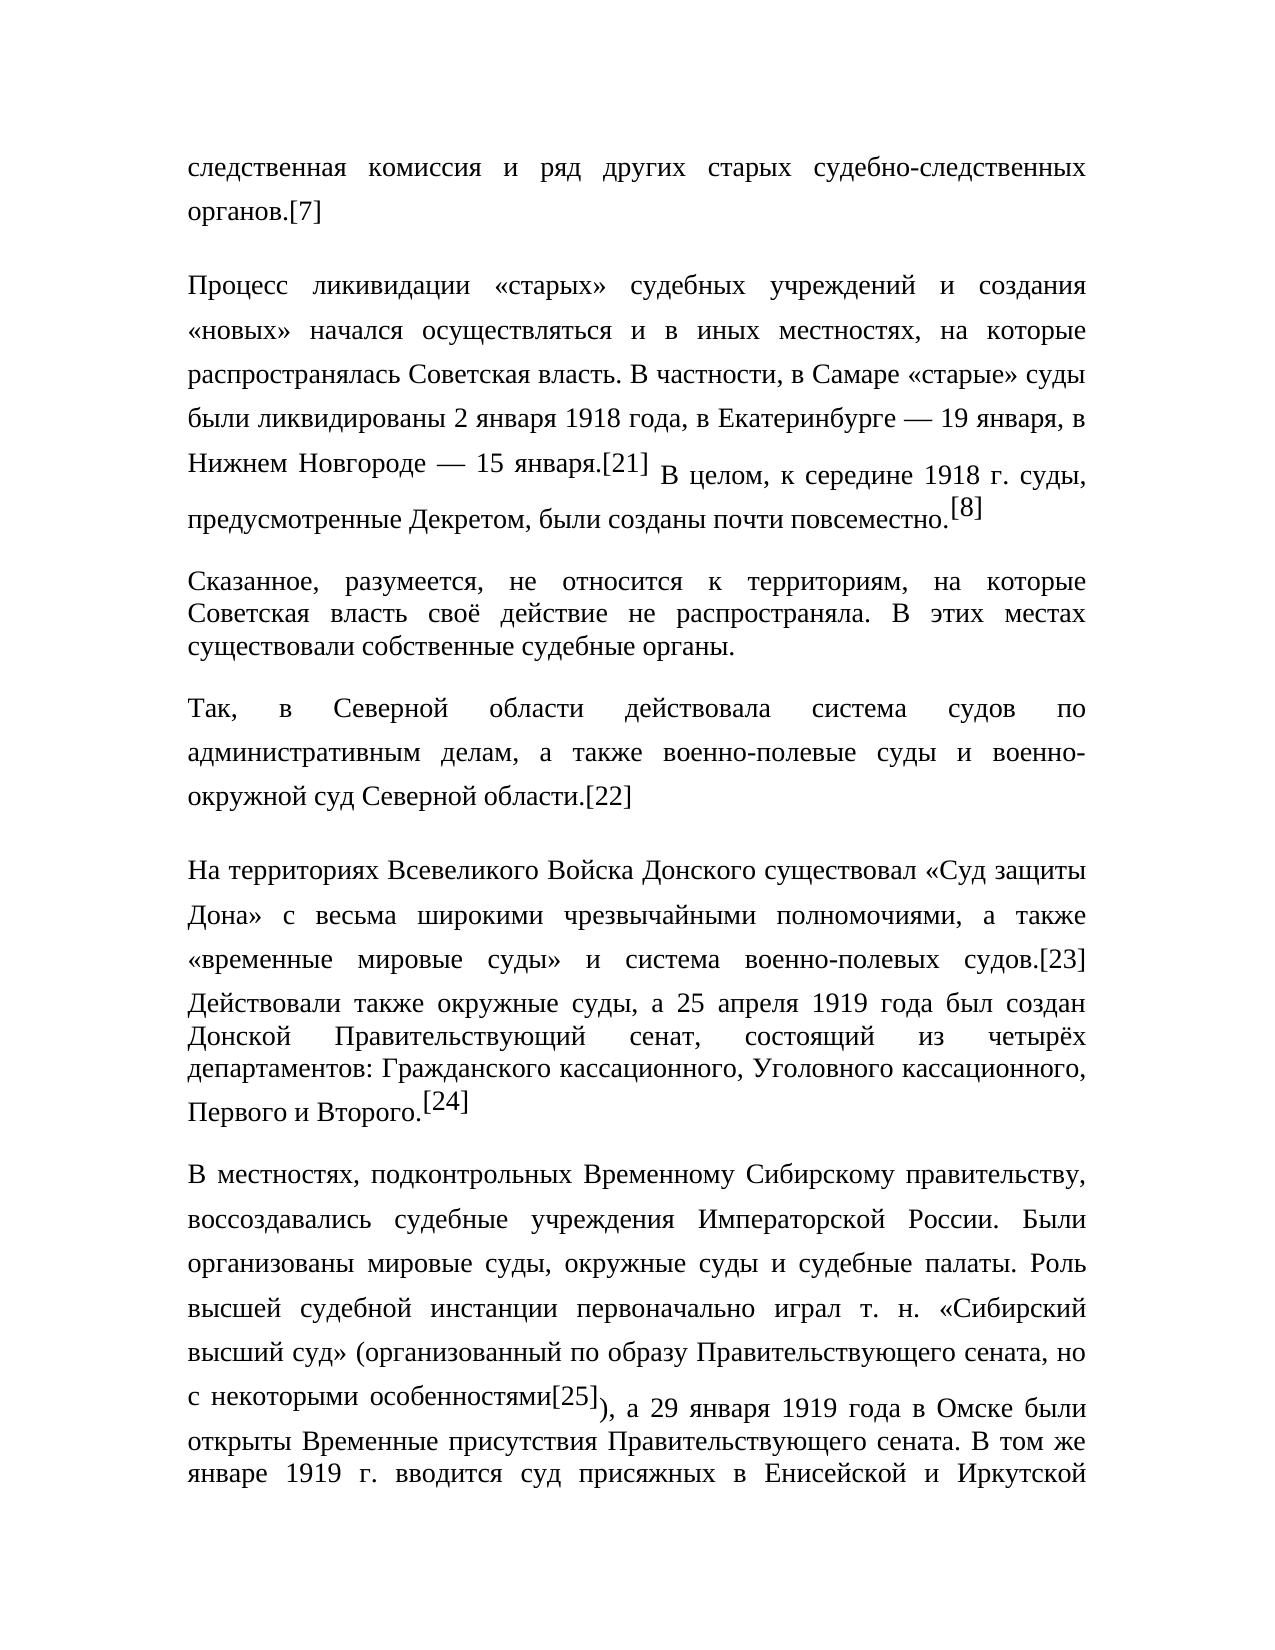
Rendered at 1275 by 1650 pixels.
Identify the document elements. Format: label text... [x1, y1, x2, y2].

text Процесс ликивидации «старых» судебных учреждений и создания «новых» начался осуществляться и в иных местностях, на которые распространялась Советская власть. В частности, в Самаре «старые» суды были ликвидированы 2 января 1918 года, в Екатеринбурге — 19 января, в Нижнем Новгороде — 15 января.[21] В целом, к середине 1918 г. суды, предусмотренные Декретом, были созданы почти повсеместно.[8] [187, 268, 1087, 534]
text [187, 150, 1087, 239]
text Так, в Северной области действовала система судов по административным делам, а также военно-полевые суды и военно-окружной суд Северной области.[22] [187, 691, 1087, 824]
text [187, 1157, 1087, 1488]
text Сказанное, разумеется, не относится к территориям, на которые Советская власть своё действие не распространяла. В этих местах существовали собственные судебные органы. [187, 564, 1087, 661]
text На территориях Всевеликого Войска Донского существовал «Суд защиты Дона» с весьма широкими чрезвычайными полномочиями, а также «временные мировые суды» и система военно-полевых судов.[23] Действовали также окружные суды, а 25 апреля 1919 года был создан Донской Правительствующий сенат, состоящий из четырёх департаментов: Гражданского кассационного, Уголовного кассационного, Первого и Второго.[24] [187, 853, 1087, 1128]
